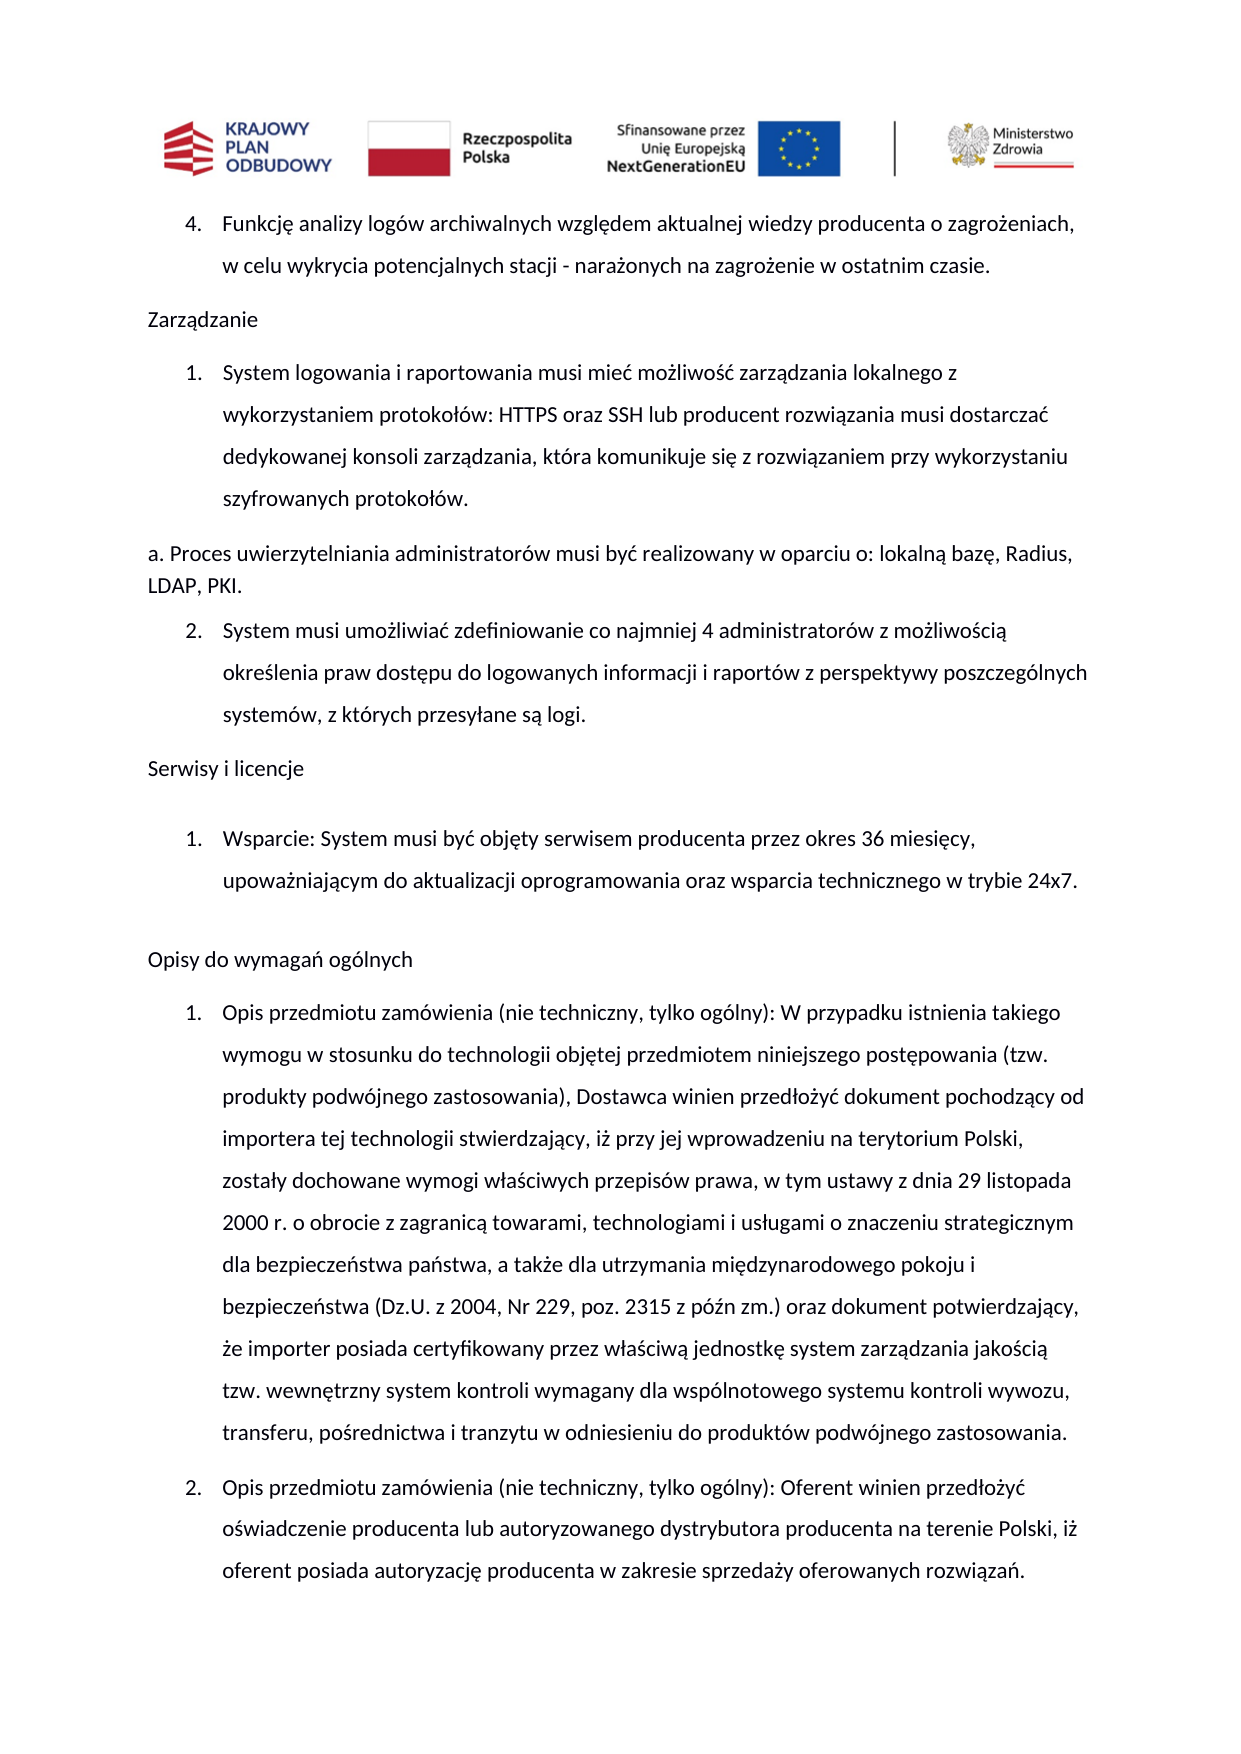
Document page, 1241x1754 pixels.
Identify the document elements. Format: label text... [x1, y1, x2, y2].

list Wsparcie: System musi być objęty serwisem producenta przez okres 36 miesięcy, upoważniającym do aktualizacji oprogramowania oraz wsparcia technicznego w trybie 24x7. [185, 824, 1093, 894]
list Funkcję analizy logów archiwalnych względem aktualnej wiedzy producenta o zagrożeniach, w celu wykrycia potencjalnych stacji - narażonych na zagrożenie w ostatnim czasie. [185, 209, 1093, 279]
list System logowania i raportowania musi mieć możliwość zarządzania lokalnego z wykorzystaniem protokołów: HTTPS oraz SSH lub producent rozwiązania musi dostarczać dedykowanej konsoli zarządzania, która komunikuje się z rozwiązaniem przy wykorzystaniu szyfrowanych protokołów. [185, 358, 1093, 512]
text Serwisy i licencje [148, 754, 1093, 782]
text Opisy do wymagań ogólnych [148, 945, 1093, 973]
text Zarządzanie [148, 305, 1093, 333]
list Opis przedmiotu zamówienia (nie techniczny, tylko ogólny): Oferent winien przedłożyć oświadczenie producenta lub autoryzowanego dystrybutora producenta na terenie Polski, iż oferent posiada autoryzację producenta w zakresie sprzedaży oferowanych rozwiązań. [185, 1473, 1093, 1584]
picture [147, 98, 1093, 193]
list System musi umożliwiać zdefiniowanie co najmniej 4 administratorów z możliwością określenia praw dostępu do logowanych informacji i raportów z perspektywy poszczególnych systemów, z których przesyłane są logi. [185, 616, 1093, 728]
text a. Proces uwierzytelniania administratorów musi być realizowany w oparciu o: lokalną bazę, Radius, LDAP, PKI. [148, 539, 1093, 599]
list Opis przedmiotu zamówienia (nie techniczny, tylko ogólny): W przypadku istnienia takiego wymogu w stosunku do technologii objętej przedmiotem niniejszego postępowania (tzw. produkty podwójnego zastosowania), Dostawca winien przedłożyć dokument pochodzący od importera tej technologii stwierdzający, iż przy jej wprowadzeniu na terytorium Polski, zostały dochowane wymogi właściwych przepisów prawa, w tym ustawy z dnia 29 listopada 2000 r. o obrocie z zagranicą towarami, technologiami i usługami o znaczeniu strategicznym dla bezpieczeństwa państwa, a także dla utrzymania międzynarodowego pokoju i bezpieczeństwa (Dz.U. z 2004, Nr 229, poz. 2315 z późn zm.) oraz dokument potwierdzający, że importer posiada certyfikowany przez właściwą jednostkę system zarządzania jakością tzw. wewnętrzny system kontroli wymagany dla wspólnotowego systemu kontroli wywozu, transferu, pośrednictwa i tranzytu w odniesieniu do produktów podwójnego zastosowania. [185, 998, 1093, 1446]
